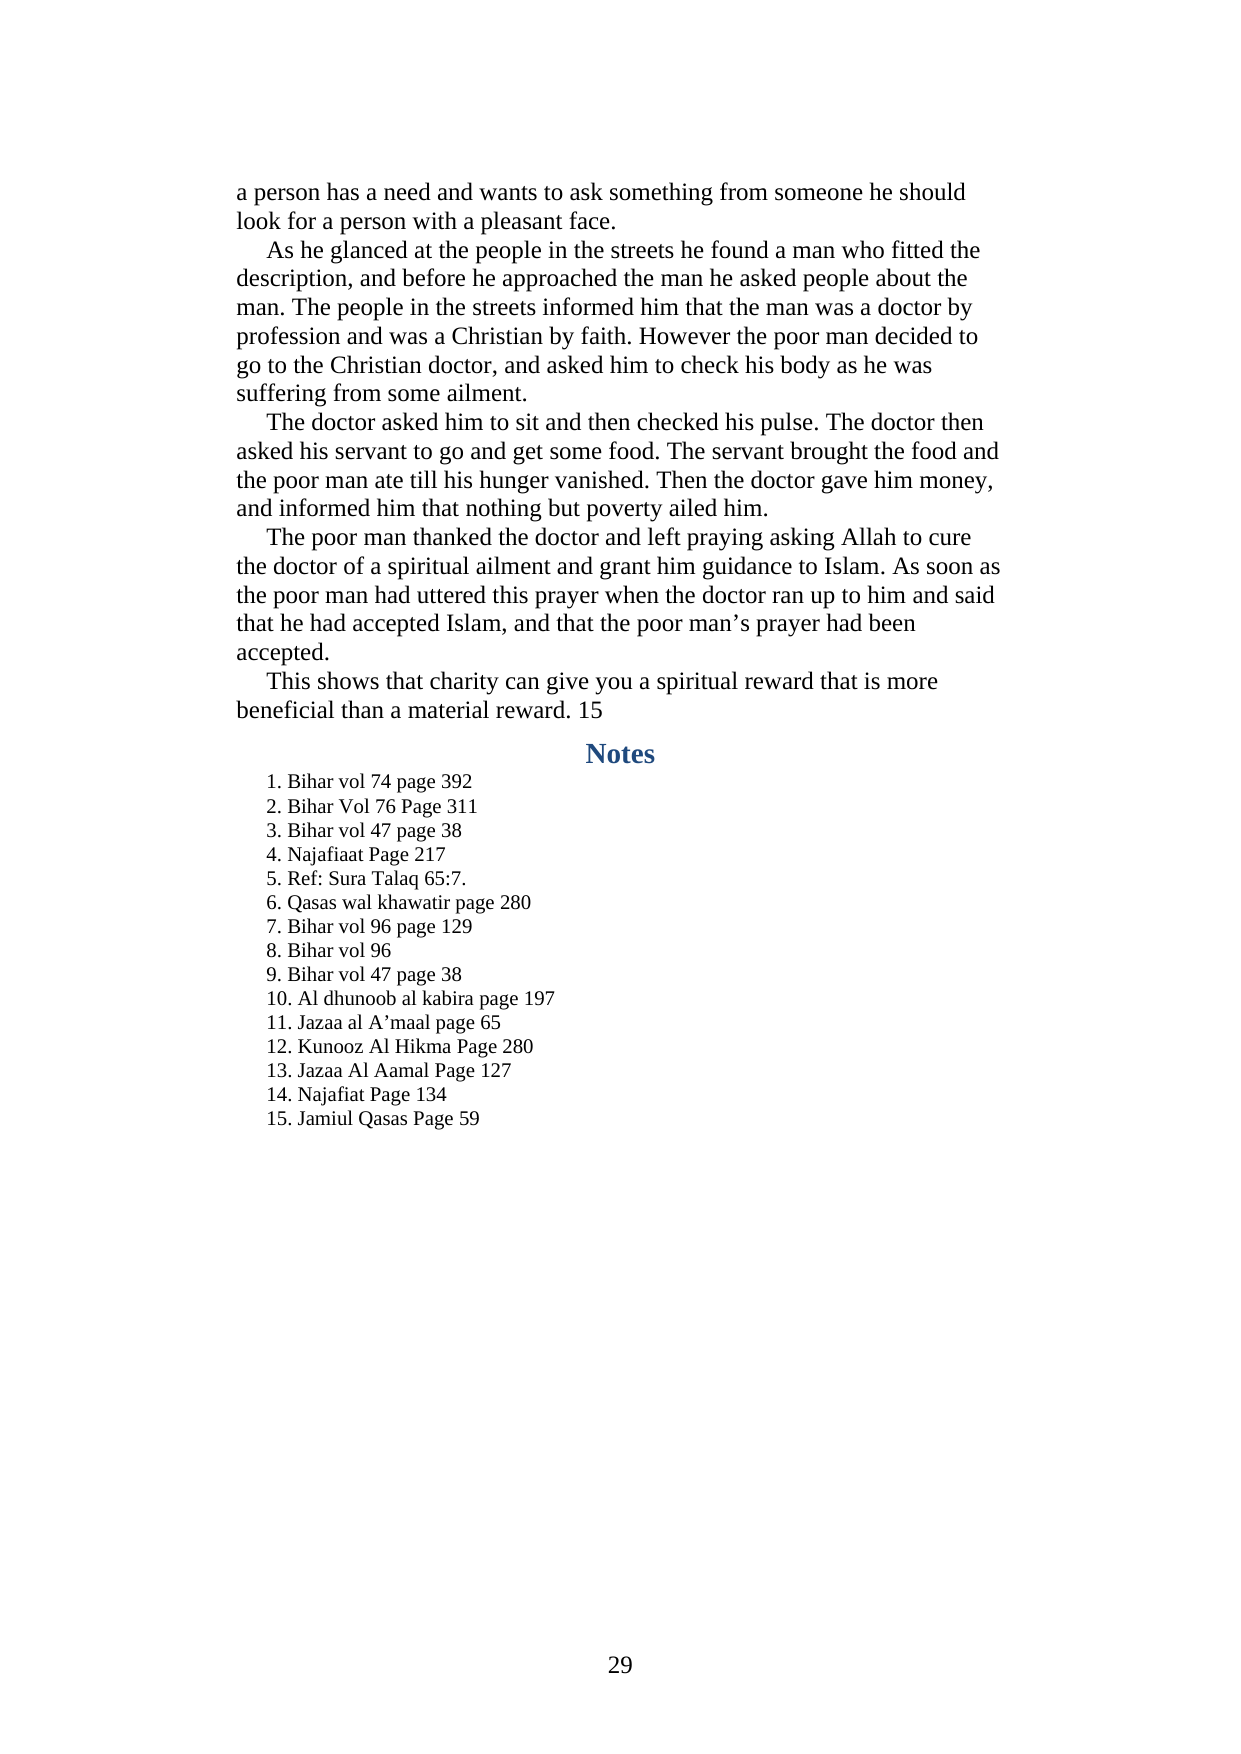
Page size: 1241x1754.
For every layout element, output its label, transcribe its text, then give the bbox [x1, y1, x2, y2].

text 7. Bihar vol 96 page 129 [236, 914, 1004, 938]
text The poor man thanked the doctor and left praying asking Allah to cure the doctor of a spiritual ailment and grant him guidance to Islam. As soon as the poor man had uttered this prayer when the doctor ran up to him and said that he had accepted Islam, and that the poor man’s prayer had been accepted. [236, 522, 1004, 666]
text 13. Jazaa Al Aamal Page 127 [236, 1058, 1004, 1082]
text 15. Jamiul Qasas Page 59 [236, 1106, 1004, 1130]
text 1. Bihar vol 74 page 392 [236, 769, 1004, 793]
text 14. Najafiat Page 134 [236, 1082, 1004, 1106]
subtitle Notes [236, 736, 1004, 769]
text 10. Al dhunoob al kabira page 197 [236, 986, 1004, 1010]
text 2. Bihar Vol 76 Page 311 [236, 793, 1004, 818]
text 3. Bihar vol 47 page 38 [236, 818, 1004, 842]
text 9. Bihar vol 47 page 38 [236, 962, 1004, 986]
text This shows that charity can give you a spiritual reward that is more beneficial than a material reward. 15 [236, 666, 1004, 723]
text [236, 177, 1004, 235]
text 11. Jazaa al A’maal page 65 [236, 1010, 1004, 1034]
text The doctor asked him to sit and then checked his pulse. The doctor then asked his servant to go and get some food. The servant brought the food and the poor man ate till his hunger vanished. Then the doctor gave him money, and informed him that nothing but poverty ailed him. [236, 407, 1004, 522]
text 5. Ref: Sura Talaq 65:7. [236, 866, 1004, 890]
text As he glanced at the people in the streets he found a man who fitted the description, and before he approached the man he asked people about the man. The people in the streets informed him that the man was a doctor by profession and was a Christian by faith. However the poor man decided to go to the Christian doctor, and asked him to check his body as he was suffering from some ailment. [236, 235, 1004, 407]
text 4. Najafiaat Page 217 [236, 842, 1004, 866]
text 8. Bihar vol 96 [236, 938, 1004, 962]
text 12. Kunooz Al Hikma Page 280 [236, 1034, 1004, 1058]
text 6. Qasas wal khawatir page 280 [236, 890, 1004, 914]
